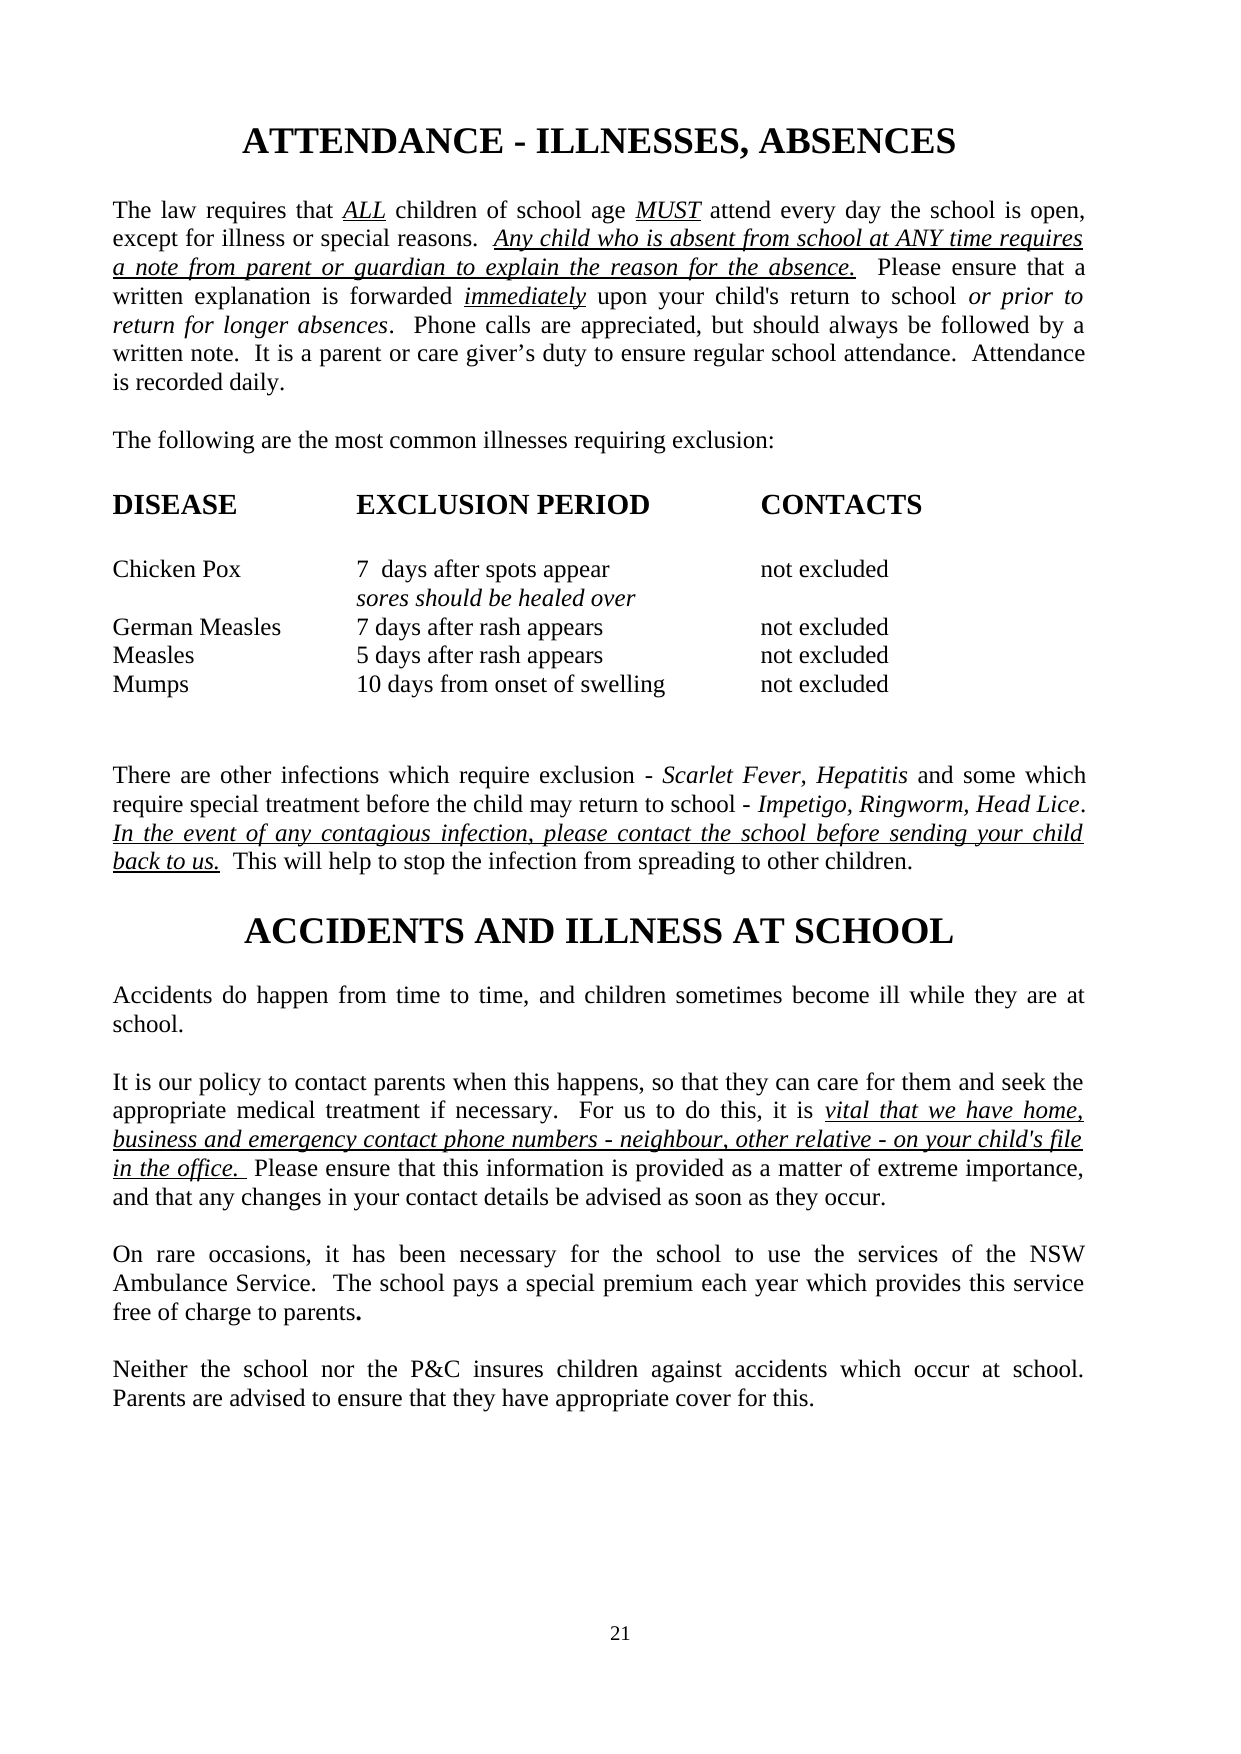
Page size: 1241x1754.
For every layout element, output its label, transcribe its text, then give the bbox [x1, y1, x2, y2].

text On rare occasions, it has been necessary for the school to use the services of the NSW Ambulance Service. The school pays a special premium each year which provides this service free of charge to parents. [112, 1239, 1086, 1326]
text ATTENDANCE - ILLNESSES, ABSENCES [112, 118, 1086, 161]
text It is our policy to contact parents when this happens, so that they can care for them and seek the appropriate medical treatment if necessary. For us to do this, it is vital that we have home, business and emergency contact phone numbers - neighbour, other relative - on your child's file in the office. Please ensure that this information is provided as a matter of extreme importance, and that any changes in your contact details be advised as soon as they occur. [112, 1067, 1086, 1211]
text Measles 5 days after rash appears not excluded [112, 640, 1086, 669]
text Accidents do happen from time to time, and children sometimes become ill while they are at school. [112, 981, 1086, 1038]
text German Measles 7 days after rash appears not excluded [112, 612, 1086, 640]
text The following are the most common illnesses requiring exclusion: [112, 425, 1086, 453]
text Neither the school nor the P&C insures children against accidents which occur at school. Parents are advised to ensure that they have appropriate cover for this. [112, 1354, 1086, 1412]
text There are other infections which require exclusion - Scarlet Fever, Hepatitis and some which require special treatment before the child may return to school - Impetigo, Ringworm, Head Lice. In the event of any contagious infection, please contact the school before sending your child back to us. This will help to stop the infection from spreading to other children. [112, 760, 1086, 875]
text DISEASE EXCLUSION PERIOD CONTACTS [112, 487, 1086, 521]
text The law requires that ALL children of school age MUST attend every day the school is open, except for illness or special reasons. Any child who is absent from school at ANY time requires a note from parent or guardian to explain the reason for the absence. Please ensure that a written explanation is forwarded immediately upon your child's return to school or prior to return for longer absences. Phone calls are appreciated, but should always be followed by a written note. It is a parent or care giver’s duty to ensure regular school attendance. Attendance is recorded daily. [112, 195, 1086, 396]
text sores should be healed over [112, 583, 1086, 612]
text Chicken Pox 7 days after spots appear not excluded [112, 554, 1086, 583]
text ACCIDENTS AND ILLNESS AT SCHOOL [112, 909, 1086, 952]
text Mumps 10 days from onset of swelling not excluded [112, 669, 1086, 698]
